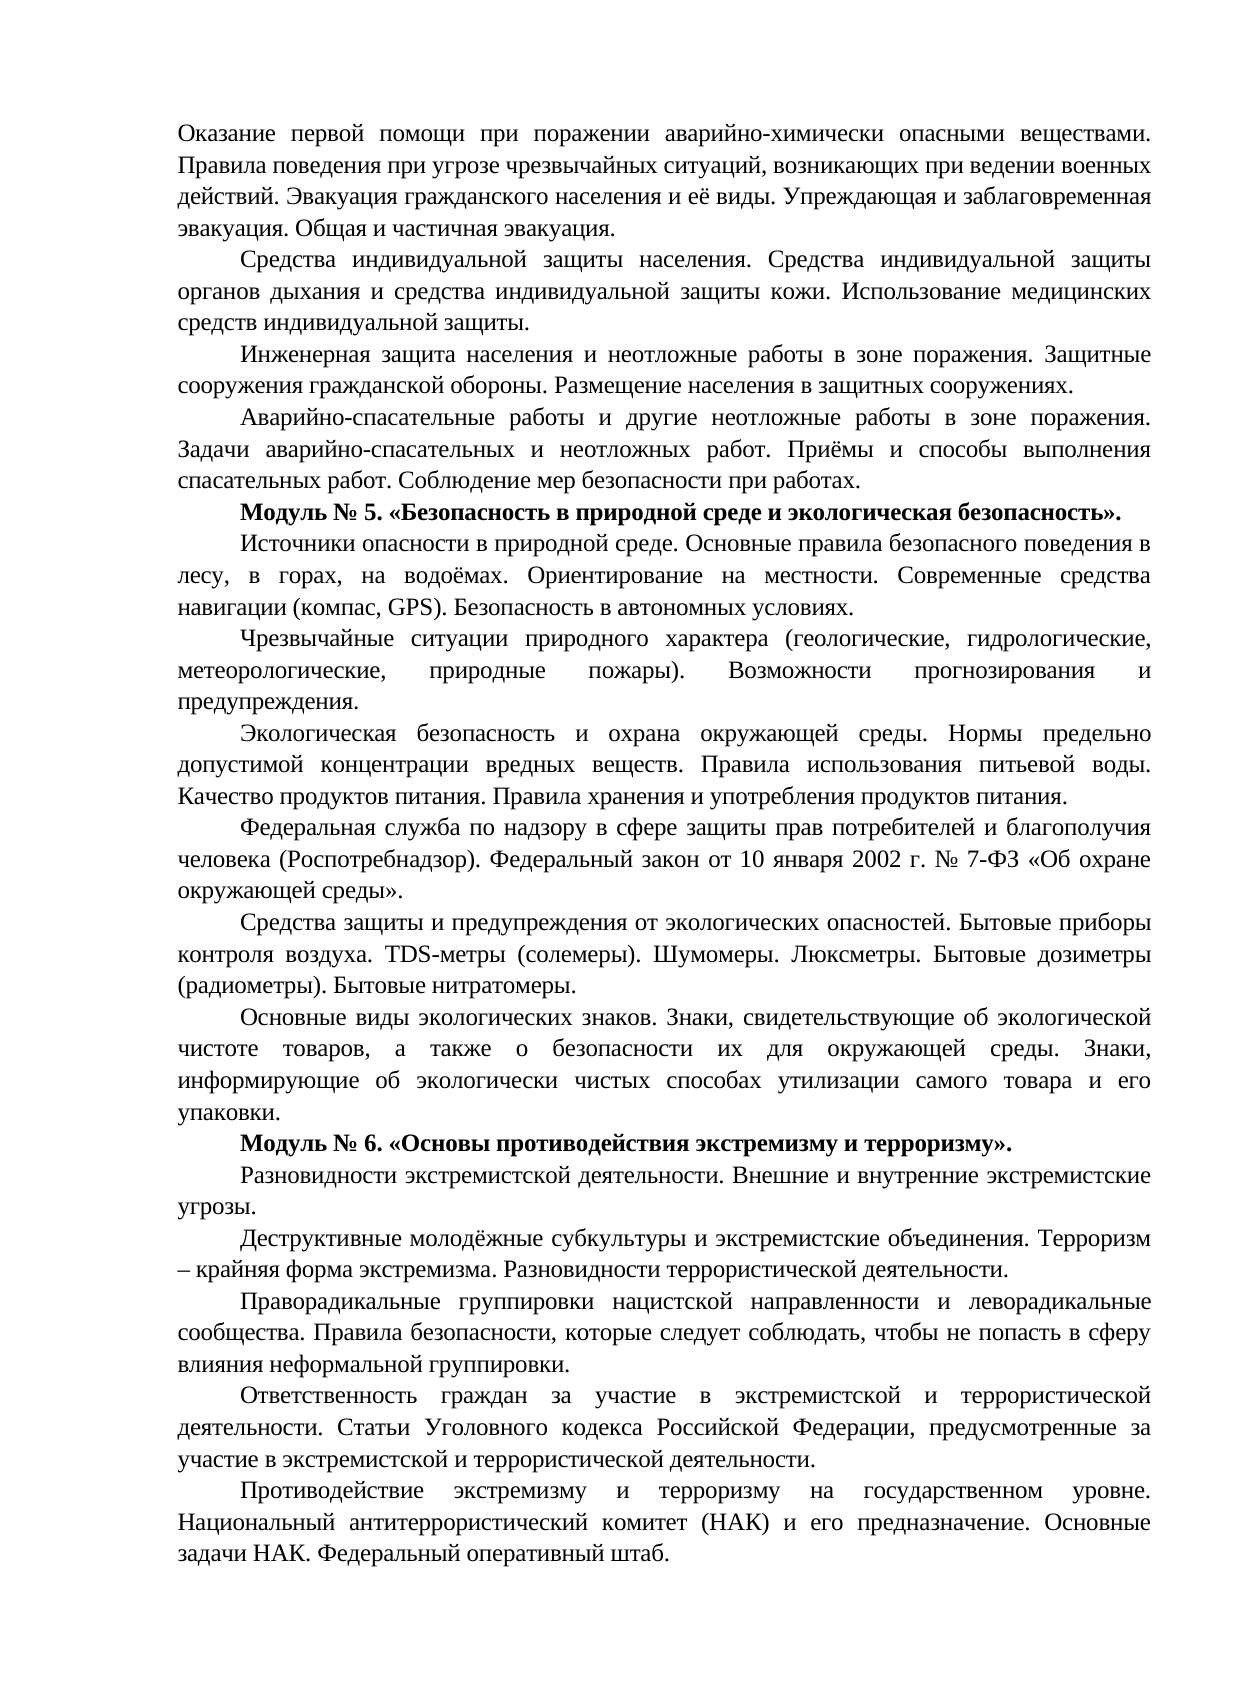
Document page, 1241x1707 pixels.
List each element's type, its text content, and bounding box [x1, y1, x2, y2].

text Противодействие экстремизму и терроризму на государственном уровне. Национальный антитеррористический комитет (НАК) и его предназначение. Основные задачи НАК. Федеральный оперативный штаб. [177, 1475, 1152, 1567]
text Модуль № 6. «Основы противодействия экстремизму и терроризму». [177, 1128, 1152, 1157]
text Аварийно-спасательные работы и другие неотложные работы в зоне поражения. Задачи аварийно-спасательных и неотложных работ. Приёмы и способы выполнения спасательных работ. Соблюдение мер безопасности при работах. [177, 402, 1152, 494]
text Модуль № 5. «Безопасность в природной среде и экологическая безопасность». [177, 497, 1152, 526]
text Источники опасности в природной среде. Основные правила безопасного поведения в лесу, в горах, на водоёмах. Ориентирование на местности. Современные средства навигации (компас, GPS). Безопасность в автономных условиях. [177, 528, 1152, 620]
text Основные виды экологических знаков. Знаки, свидетельствующие об экологической чистоте товаров, а также о безопасности их для окружающей среды. Знаки, информирующие об экологически чистых способах утилизации самого товара и его упаковки. [177, 1002, 1152, 1125]
text Деструктивные молодёжные субкультуры и экстремистские объединения. Терроризм – крайняя форма экстремизма. Разновидности террористической деятельности. [177, 1223, 1152, 1283]
text Ответственность граждан за участие в экстремистской и террористической деятельности. Статьи Уголовного кодекса Российской Федерации, предусмотренные за участие в экстремистской и террористической деятельности. [177, 1381, 1152, 1472]
text Разновидности экстремистской деятельности. Внешние и внутренние экстремистские угрозы. [177, 1160, 1152, 1220]
text Средства защиты и предупреждения от экологических опасностей. Бытовые приборы контроля воздуха. TDS-метры (солемеры). Шумомеры. Люксметры. Бытовые дозиметры (радиометры). Бытовые нитратомеры. [177, 907, 1152, 999]
text Экологическая безопасность и охрана окружающей среды. Нормы предельно допустимой концентрации вредных веществ. Правила использования питьевой воды. Качество продуктов питания. Правила хранения и употребления продуктов питания. [177, 718, 1152, 810]
text Федеральная служба по надзору в сфере защиты прав потребителей и благополучия человека (Роспотребнадзор). Федеральный закон от 10 января 2002 г. № 7-ФЗ «Об охране окружающей среды». [177, 812, 1152, 904]
text Чрезвычайные ситуации природного характера (геологические, гидрологические, метеорологические, природные пожары). Возможности прогнозирования и предупреждения. [177, 623, 1152, 715]
text Инженерная защита населения и неотложные работы в зоне поражения. Защитные сооружения гражданской обороны. Размещение населения в защитных сооружениях. [177, 339, 1152, 399]
text Праворадикальные группировки нацистской направленности и леворадикальные сообщества. Правила безопасности, которые следует соблюдать, чтобы не попасть в сферу влияния неформальной группировки. [177, 1286, 1152, 1378]
text Средства индивидуальной защиты населения. Средства индивидуальной защиты органов дыхания и средства индивидуальной защиты кожи. Использование медицинских средств индивидуальной защиты. [177, 244, 1152, 336]
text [177, 118, 1152, 242]
